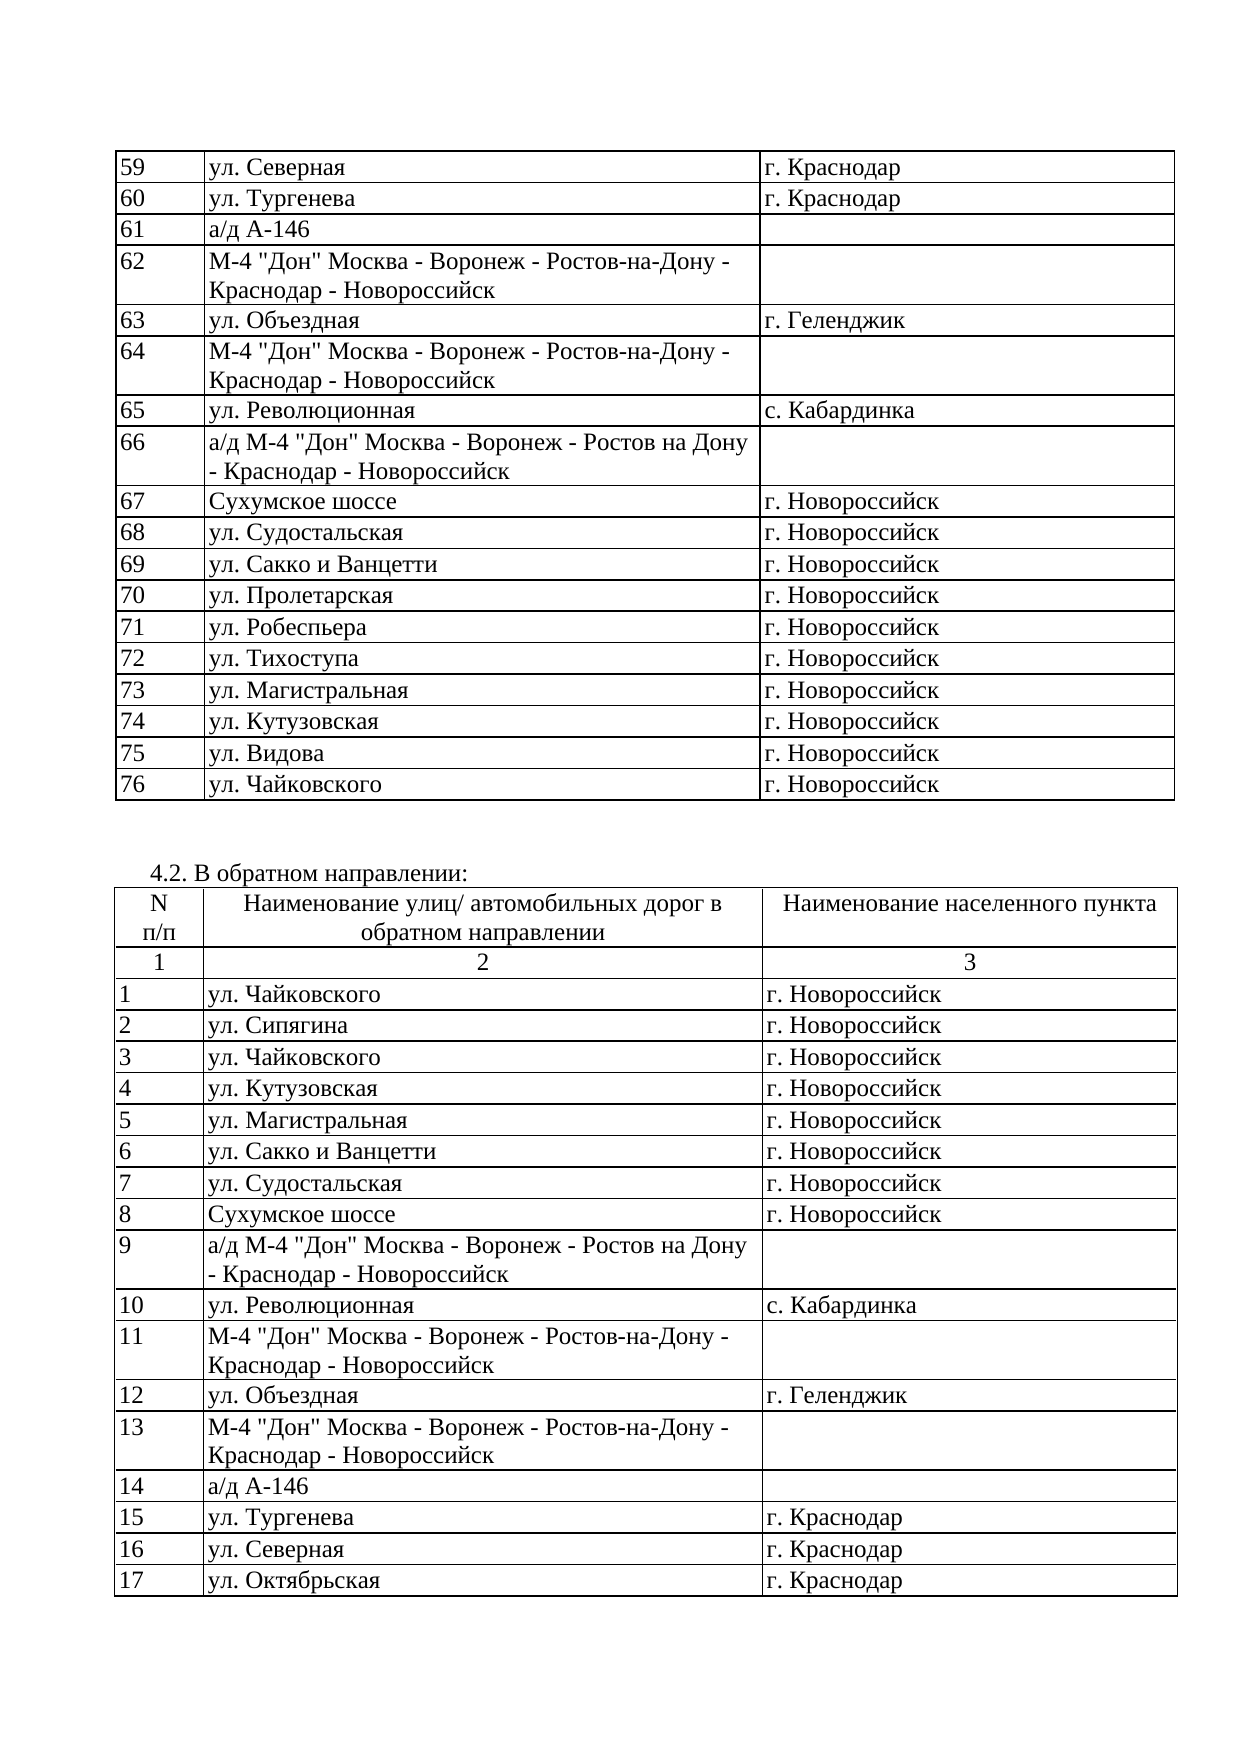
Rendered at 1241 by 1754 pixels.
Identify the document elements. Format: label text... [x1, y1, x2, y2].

table_cell ул. Пролетарская [205, 581, 759, 610]
table_cell г. Новороссийск [761, 675, 1174, 705]
table_cell ул. Сипягина [204, 1011, 762, 1040]
table_cell 4 [115, 1073, 203, 1103]
table_cell 1 [115, 979, 203, 1009]
table_header N п/п [115, 888, 203, 946]
table_cell 8 [115, 1199, 203, 1229]
table_cell [763, 1410, 1177, 1469]
table_cell 67 [117, 486, 204, 516]
table_cell 73 [117, 675, 204, 705]
table_cell 11 [115, 1321, 203, 1379]
table_cell ул. Северная [204, 1534, 762, 1563]
table_cell г. Геленджик [761, 305, 1174, 335]
table_cell ул. Кутузовская [205, 706, 759, 736]
table_cell М-4 "Дон" Москва - Воронеж - Ростов-на-Дону - Краснодар - Новороссийск [204, 1412, 762, 1469]
table_cell 17 [115, 1565, 203, 1595]
table_cell 76 [117, 769, 204, 799]
table_cell а/д М-4 "Дон" Москва - Воронеж - Ростов на Дону - Краснодар - Новороссийск [204, 1231, 762, 1288]
table_cell 63 [117, 305, 204, 335]
table_cell М-4 "Дон" Москва - Воронеж - Ростов-на-Дону - Краснодар - Новороссийск [205, 337, 759, 394]
table_cell а/д А-146 [204, 1471, 762, 1501]
table_cell г. Новороссийск [763, 1072, 1177, 1103]
table_cell ул. Тихоступа [205, 643, 759, 673]
table_cell г. Геленджик [763, 1379, 1177, 1410]
table_cell [761, 246, 1174, 303]
table_cell 2 [115, 1010, 203, 1040]
table_cell 7 [115, 1167, 203, 1198]
table_cell ул. Объездная [205, 305, 759, 335]
table_cell 75 [117, 738, 204, 768]
table_cell а/д М-4 "Дон" Москва - Воронеж - Ростов на Дону - Краснодар - Новороссийск [205, 427, 759, 484]
table_cell г. Новороссийск [763, 1009, 1177, 1040]
table_cell г. Краснодар [763, 1532, 1177, 1563]
table_cell 16 [115, 1533, 203, 1563]
table_cell ул. Сакко и Ванцетти [204, 1136, 762, 1166]
table_cell ул. Видова [205, 738, 759, 768]
table_cell 61 [117, 215, 204, 244]
table_cell [763, 1469, 1177, 1501]
table_cell 65 [117, 396, 204, 425]
table_cell ул. Тургенева [204, 1502, 762, 1532]
table_cell 74 [117, 706, 204, 736]
table_cell г. Новороссийск [761, 581, 1174, 610]
table_cell 68 [117, 518, 204, 547]
table_cell ул. Октябрьская [204, 1565, 762, 1595]
table_cell М-4 "Дон" Москва - Воронеж - Ростов-на-Дону - Краснодар - Новороссийск [205, 246, 759, 303]
table_cell ул. Чайковского [205, 769, 759, 799]
table_header Наименование населенного пункта [763, 888, 1177, 946]
table_cell 10 [115, 1289, 203, 1319]
table_cell ул. Магистральная [204, 1105, 762, 1135]
table_cell г. Новороссийск [761, 612, 1174, 642]
table_cell ул. Робеспьера [205, 612, 759, 642]
table_cell ул. Магистральная [205, 675, 759, 705]
table_cell г. Новороссийск [761, 769, 1174, 799]
table_cell с. Кабардинка [761, 396, 1174, 425]
table_cell 13 [115, 1411, 203, 1469]
table_cell г. Краснодар [763, 1564, 1177, 1595]
table_cell [761, 215, 1174, 244]
table_cell Сухумское шоссе [204, 1199, 762, 1229]
table_cell г. Новороссийск [763, 1166, 1177, 1198]
table_cell г. Новороссийск [761, 549, 1174, 579]
table_cell 15 [115, 1502, 203, 1532]
table_cell 2 [204, 948, 762, 977]
table_cell М-4 "Дон" Москва - Воронеж - Ростов-на-Дону - Краснодар - Новороссийск [204, 1321, 762, 1379]
table_cell 70 [117, 581, 204, 610]
table_cell г. Краснодар [761, 183, 1174, 213]
table_cell ул. Судостальская [205, 518, 759, 547]
table_cell 71 [117, 612, 204, 642]
table_cell ул. Тургенева [205, 183, 759, 213]
table_cell 69 [117, 549, 204, 579]
table_cell г. Новороссийск [763, 1040, 1177, 1072]
table_cell г. Новороссийск [763, 1135, 1177, 1166]
table_cell 1 [115, 947, 203, 977]
table_cell с. Кабардинка [763, 1288, 1177, 1319]
table_cell 59 [117, 152, 204, 181]
table_cell г. Новороссийск [761, 738, 1174, 768]
text 4.2. В обратном направлении: [150, 858, 1090, 887]
table_cell ул. Чайковского [204, 1042, 762, 1072]
table_cell ул. Северная [205, 152, 759, 181]
table_cell ул. Кутузовская [204, 1073, 762, 1103]
table_cell Сухумское шоссе [205, 486, 759, 516]
table_cell г. Новороссийск [761, 486, 1174, 516]
table_header Наименование улиц/ автомобильных дорог в обратном направлении [204, 888, 762, 946]
table_cell 3 [115, 1041, 203, 1072]
table_cell ул. Чайковского [204, 979, 762, 1009]
table_cell ул. Объездная [204, 1380, 762, 1410]
table_cell 66 [117, 427, 204, 484]
table_cell [761, 337, 1174, 394]
table_cell г. Новороссийск [763, 978, 1177, 1009]
table_cell г. Новороссийск [761, 518, 1174, 547]
table_cell [763, 1229, 1177, 1288]
table_cell ул. Сакко и Ванцетти [205, 549, 759, 579]
table_cell г. Новороссийск [761, 706, 1174, 736]
table_cell г. Краснодар [761, 152, 1174, 181]
table_cell ул. Судостальская [204, 1168, 762, 1198]
table_cell а/д А-146 [205, 215, 759, 244]
table_cell ул. Революционная [205, 396, 759, 425]
table_cell г. Новороссийск [761, 643, 1174, 673]
table_cell г. Новороссийск [763, 1198, 1177, 1229]
table_cell 3 [763, 946, 1177, 977]
table_cell [763, 1320, 1177, 1379]
table_cell 5 [115, 1104, 203, 1135]
table_cell [761, 427, 1174, 484]
table_cell 12 [115, 1380, 203, 1410]
table_cell г. Новороссийск [763, 1103, 1177, 1135]
table_cell 9 [115, 1230, 203, 1288]
table_cell 72 [117, 643, 204, 673]
table_cell 60 [117, 183, 204, 213]
table_cell г. Краснодар [763, 1501, 1177, 1532]
table_cell 14 [115, 1470, 203, 1501]
table_cell ул. Революционная [204, 1290, 762, 1319]
table_cell 6 [115, 1136, 203, 1166]
table_cell 62 [117, 246, 204, 303]
table_cell 64 [117, 337, 204, 394]
